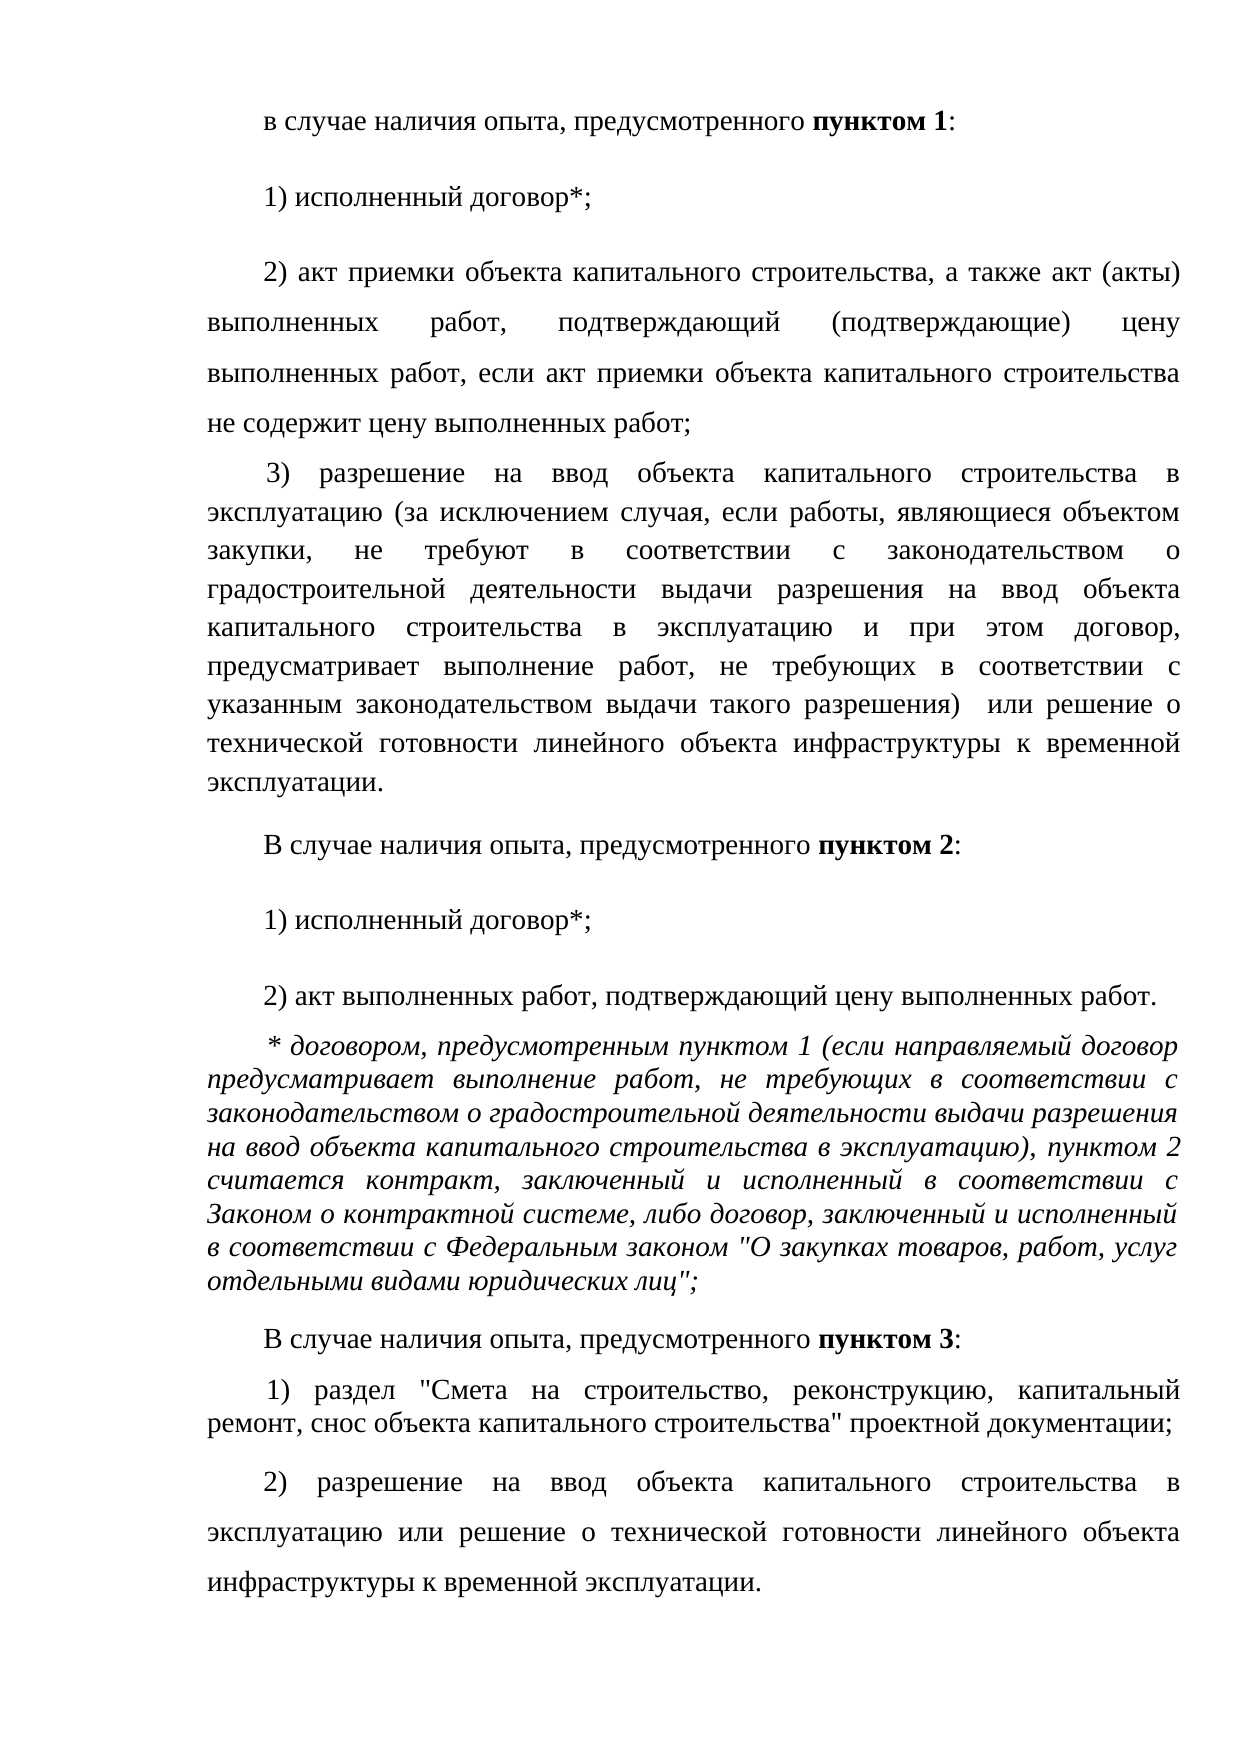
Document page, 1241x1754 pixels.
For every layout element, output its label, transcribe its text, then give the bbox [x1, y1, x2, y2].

text 1) исполненный договор*; [207, 902, 1181, 936]
text 3) разрешение на ввод объекта капитального строительства в эксплуатацию (за исключением случая, если работы, являющиеся объектом закупки, не требуют в соответствии с законодательством о градостроительной деятельности выдачи разрешения на ввод объекта капитального строительства в эксплуатацию и при этом договор, предусматривает выполнение работ, не требующих в соответствии с указанным законодательством выдачи такого разрешения) или решение о технической готовности линейного объекта инфраструктуры к временной эксплуатации. [207, 455, 1181, 797]
text в случае наличия опыта, предусмотренного пунктом 1: [207, 103, 1181, 137]
text В случае наличия опыта, предусмотренного пунктом 2: [207, 827, 1181, 861]
text 2) акт приемки объекта капитального строительства, а также акт (акты) выполненных работ, подтверждающий (подтверждающие) цену выполненных работ, если акт приемки объекта капитального строительства не содержит цену выполненных работ; [207, 254, 1181, 438]
text * договором, предусмотренным пунктом 1 (если направляемый договор предусматривает выполнение работ, не требующих в соответствии с законодательством о градостроительной деятельности выдачи разрешения на ввод объекта капитального строительства в эксплуатацию), пунктом 2 считается контракт, заключенный и исполненный в соответствии с Законом о контрактной системе, либо договор, заключенный и исполненный в соответствии с Федеральным законом "О закупках товаров, работ, услуг отдельными видами юридических лиц"; [207, 1028, 1181, 1296]
text 2) разрешение на ввод объекта капитального строительства в эксплуатацию или решение о технической готовности линейного объекта инфраструктуры к временной эксплуатации. [207, 1464, 1181, 1598]
text В случае наличия опыта, предусмотренного пунктом 3: [207, 1321, 1181, 1355]
text 1) раздел "Смета на строительство, реконструкцию, капитальный ремонт, снос объекта капитального строительства" проектной документации; [207, 1372, 1181, 1439]
text 1) исполненный договор*; [207, 179, 1181, 212]
text 2) акт выполненных работ, подтверждающий цену выполненных работ. [207, 978, 1181, 1011]
